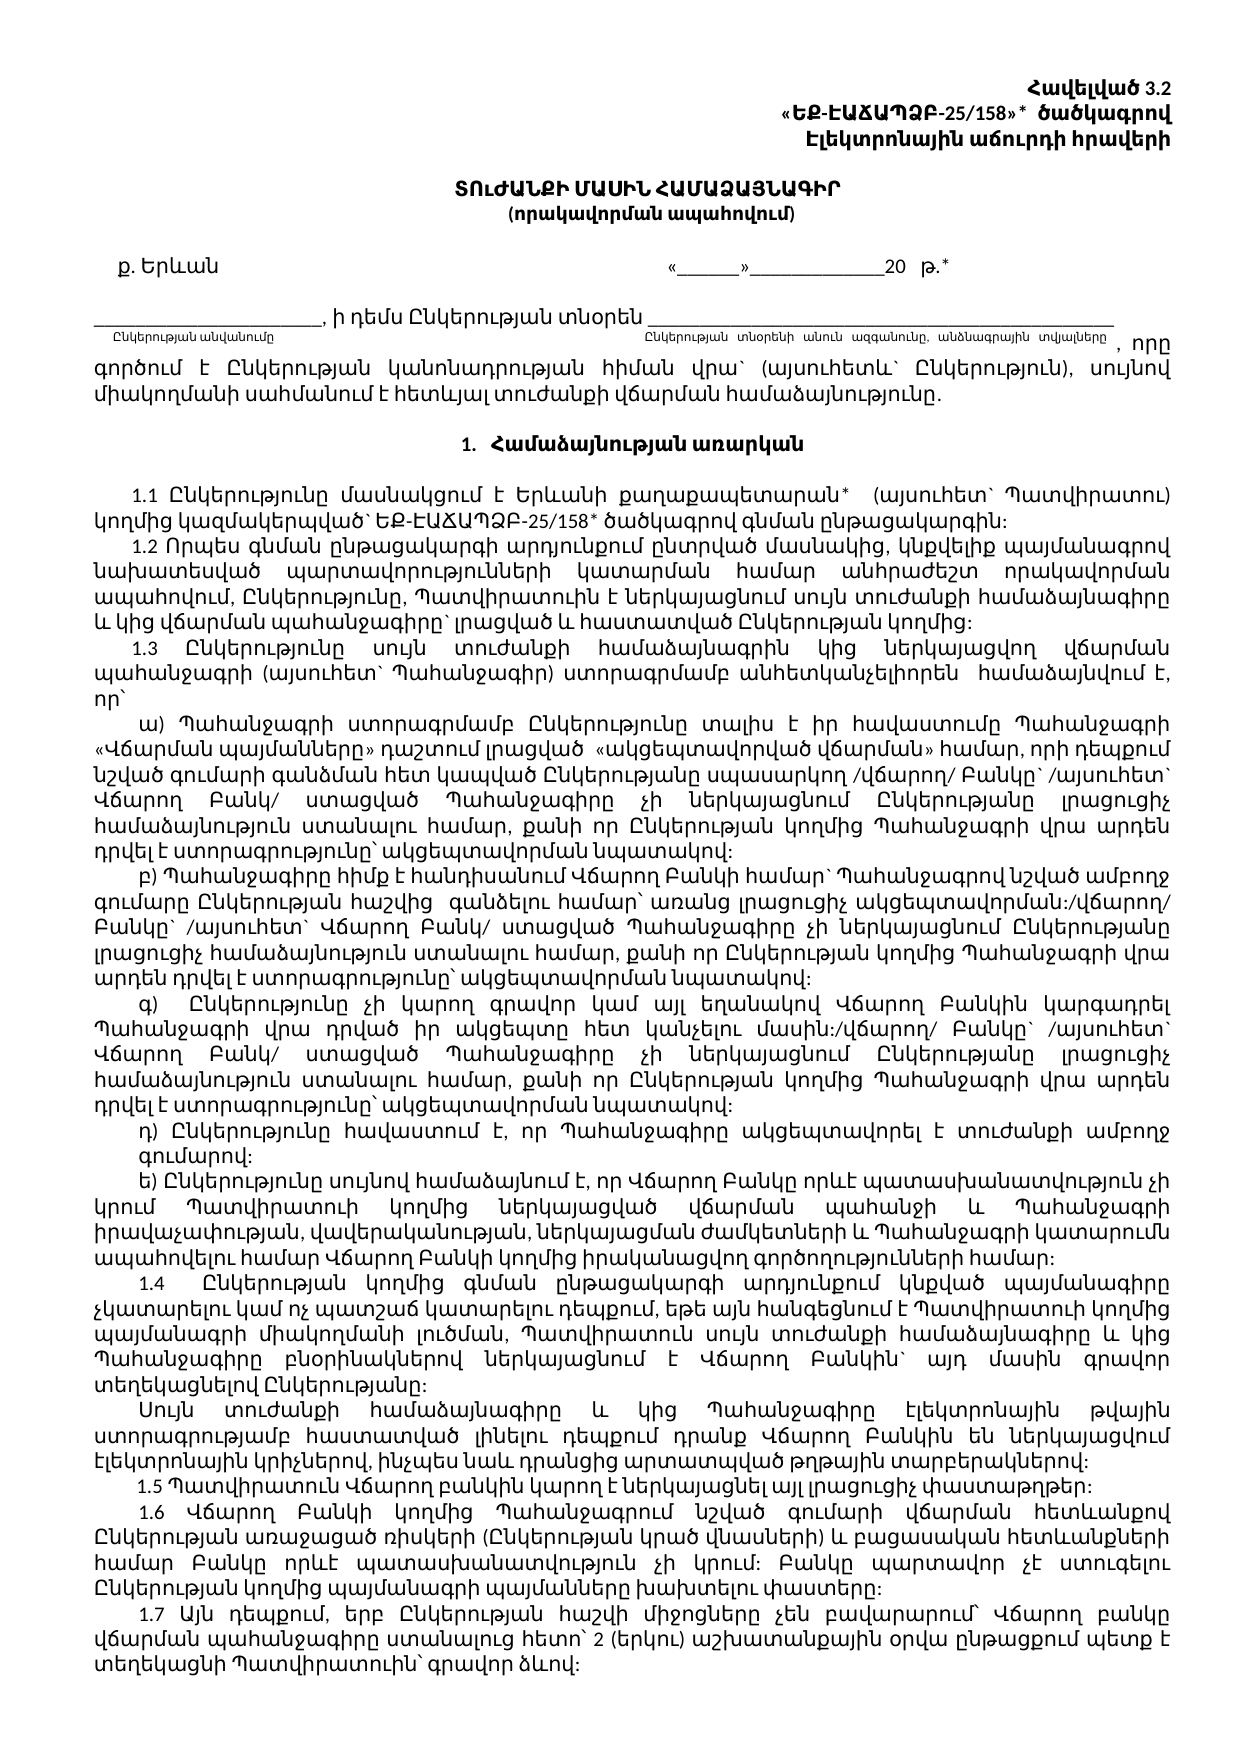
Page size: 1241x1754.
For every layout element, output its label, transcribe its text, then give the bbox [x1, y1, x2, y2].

text 1.5 Պատվիրատուն Վճարող բանկին կարող է ներկայացնել այլ լրացուցիչ փաստաթղթեր: [94, 1474, 1171, 1499]
text ե) Ընկերությունը սույնով համաձայնում է, որ Վճարող Բանկը որևէ պատասխանատվություն չի կրում Պատվիրատուի կողմից ներկայացված վճարման պահանջի և Պահանջագրի իրավաչափության, վավերականության, ներկայացման ժամկետների և Պահանջագրի կատարումն ապահովելու համար Վճարող Բանկի կողմից իրականացվող գործողությունների համար: [94, 1169, 1171, 1270]
text ՏՈւԺԱՆՔԻ ՄԱՍԻՆ ՀԱՄԱՁԱՅՆԱԳԻՐ [94, 177, 1171, 202]
text դ) Ընկերությունը հավաստում է, որ Պահանջագիրը ակցեպտավորել է տուժանքի ամբողջ գումարով: [138, 1118, 1171, 1169]
text 1.3 Ընկերությունը սույն տուժանքի համաձայնագրին կից ներկայացվող վճարման պահանջագրի (այսուհետ` Պահանջագիր) ստորագրմամբ անհետկանչելիորեն համաձայնվում է, որ՝ [94, 635, 1171, 711]
text Էլեկտրոնային աճուրդի հրավերի [94, 126, 1171, 151]
text (որակավորման ապահովում) [94, 202, 1171, 225]
text 1. Համաձայնության առարկան [94, 432, 1171, 457]
text 1.1 Ընկերությունը մասնակցում է Երևանի քաղաքապետարան* (այսուհետ` Պատվիրատու) կողմից կազմակերպված` ԵՔ-ԷԱՃԱՊՁԲ-25/158* ծածկագրով գնման ընթացակարգին: [94, 482, 1171, 533]
text ք. Երևան «______»_____________20 թ.* [94, 254, 1171, 279]
text 1.4 Ընկերության կողմից գնման ընթացակարգի արդյունքում կնքված պայմանագիրը չկատարելու կամ ոչ պատշաճ կատարելու դեպքում, եթե այն հանգեցնում է Պատվիրատուի կողմից պայմանագրի միակողմանի լուծման, Պատվիրատուն սույն տուժանքի համաձայնագիրը և կից Պահանջագիրը բնօրինակներով ներկայացնում է Վճարող Բանկին` այդ մասին գրավոր տեղեկացնելով Ընկերությանը: [94, 1270, 1171, 1397]
text ա) Պահանջագրի ստորագրմամբ Ընկերությունը տալիս է իր հավաստումը Պահանջագրի «Վճարման պայմանները» դաշտում լրացված «ակցեպտավորված վճարման» համար, որի դեպքում նշված գումարի գանձման հետ կապված Ընկերությանը սպասարկող /վճարող/ Բանկը` /այսուհետ` Վճարող Բանկ/ ստացված Պահանջագիրը չի ներկայացնում Ընկերությանը լրացուցիչ համաձայնություն ստանալու համար, քանի որ Ընկերության կողմից Պահանջագրի վրա արդեն դրվել է ստորագրությունը՝ ակցեպտավորման նպատակով: [94, 711, 1171, 864]
text Հավելված 3.2 [94, 75, 1171, 100]
text 1.6 Վճարող Բանկի կողմից Պահանջագրում նշված գումարի վճարման հետևանքով Ընկերության առաջացած ռիսկերի (Ընկերության կրած վնասների) և բացասական հետևանքների համար Բանկը որևէ պատասխանատվություն չի կրում: Բանկը պարտավոր չէ ստուգելու Ընկերության կողմից պայմանագրի պայմանները խախտելու փաստերը: [94, 1499, 1171, 1601]
text «ԵՔ-ԷԱՃԱՊՁԲ-25/158»* ծածկագրով [94, 100, 1171, 126]
text 1.2 Որպես գնման ընթացակարգի արդյունքում ընտրված մասնակից, կնքվելիք պայմանագրով նախատեսված պարտավորությունների կատարման համար անհրաժեշտ որակավորման ապահովում, Ընկերությունը, Պատվիրատուին է ներկայացնում սույն տուժանքի համաձայնագիրը և կից վճարման պահանջագիրը` լրացված և հաստատված Ընկերության կողմից: [94, 533, 1171, 635]
text գ) Ընկերությունը չի կարող գրավոր կամ այլ եղանակով Վճարող Բանկին կարգադրել Պահանջագրի վրա դրված իր ակցեպտը հետ կանչելու մասին:/վճարող/ Բանկը` /այսուհետ` Վճարող Բանկ/ ստացված Պահանջագիրը չի ներկայացնում Ընկերությանը լրացուցիչ համաձայնություն ստանալու համար, քանի որ Ընկերության կողմից Պահանջագրի վրա արդեն դրվել է ստորագրությունը՝ ակցեպտավորման նպատակով: [94, 991, 1171, 1118]
text ______________________, ի դեմս Ընկերության տնօրեն _____________________________________________ [94, 304, 1171, 330]
text բ) Պահանջագիրը հիմք է հանդիսանում Վճարող Բանկի համար` Պահանջագրով նշված ամբողջ գումարը Ընկերության հաշվից գանձելու համար՝ առանց լրացուցիչ ակցեպտավորման:/վճարող/ Բանկը` /այսուհետ` Վճարող Բանկ/ ստացված Պահանջագիրը չի ներկայացնում Ընկերությանը լրացուցիչ համաձայնություն ստանալու համար, քանի որ Ընկերության կողմից Պահանջագրի վրա արդեն դրվել է ստորագրությունը՝ ակցեպտավորման նպատակով: [94, 864, 1171, 991]
text Ընկերության անվանումը Ընկերության տնօրենի անուն ազգանունը, անձնագրային տվյալները , որը գործում է Ընկերության կանոնադրության հիման վրա` (այսուհետև` Ընկերություն), սույնով միակողմանի սահմանում է հետևյալ տուժանքի վճարման համաձայնությունը. [94, 330, 1171, 406]
text Սույն տուժանքի համաձայնագիրը և կից Պահանջագիրը էլեկտրոնային թվային ստորագրությամբ հաստատված լինելու դեպքում դրանք Վճարող Բանկին են ներկայացվում էլեկտրոնային կրիչներով, ինչպես նաև դրանցից արտատպված թղթային տարբերակներով: [94, 1397, 1171, 1474]
text 1.7 Այն դեպքում, երբ Ընկերության հաշվի միջոցները չեն բավարարում՝ Վճարող բանկը վճարման պահանջագիրը ստանալուց հետո՝ 2 (երկու) աշխատանքային օրվա ընթացքում պետք է տեղեկացնի Պատվիրատուին՝ գրավոր ձևով: [94, 1601, 1171, 1677]
